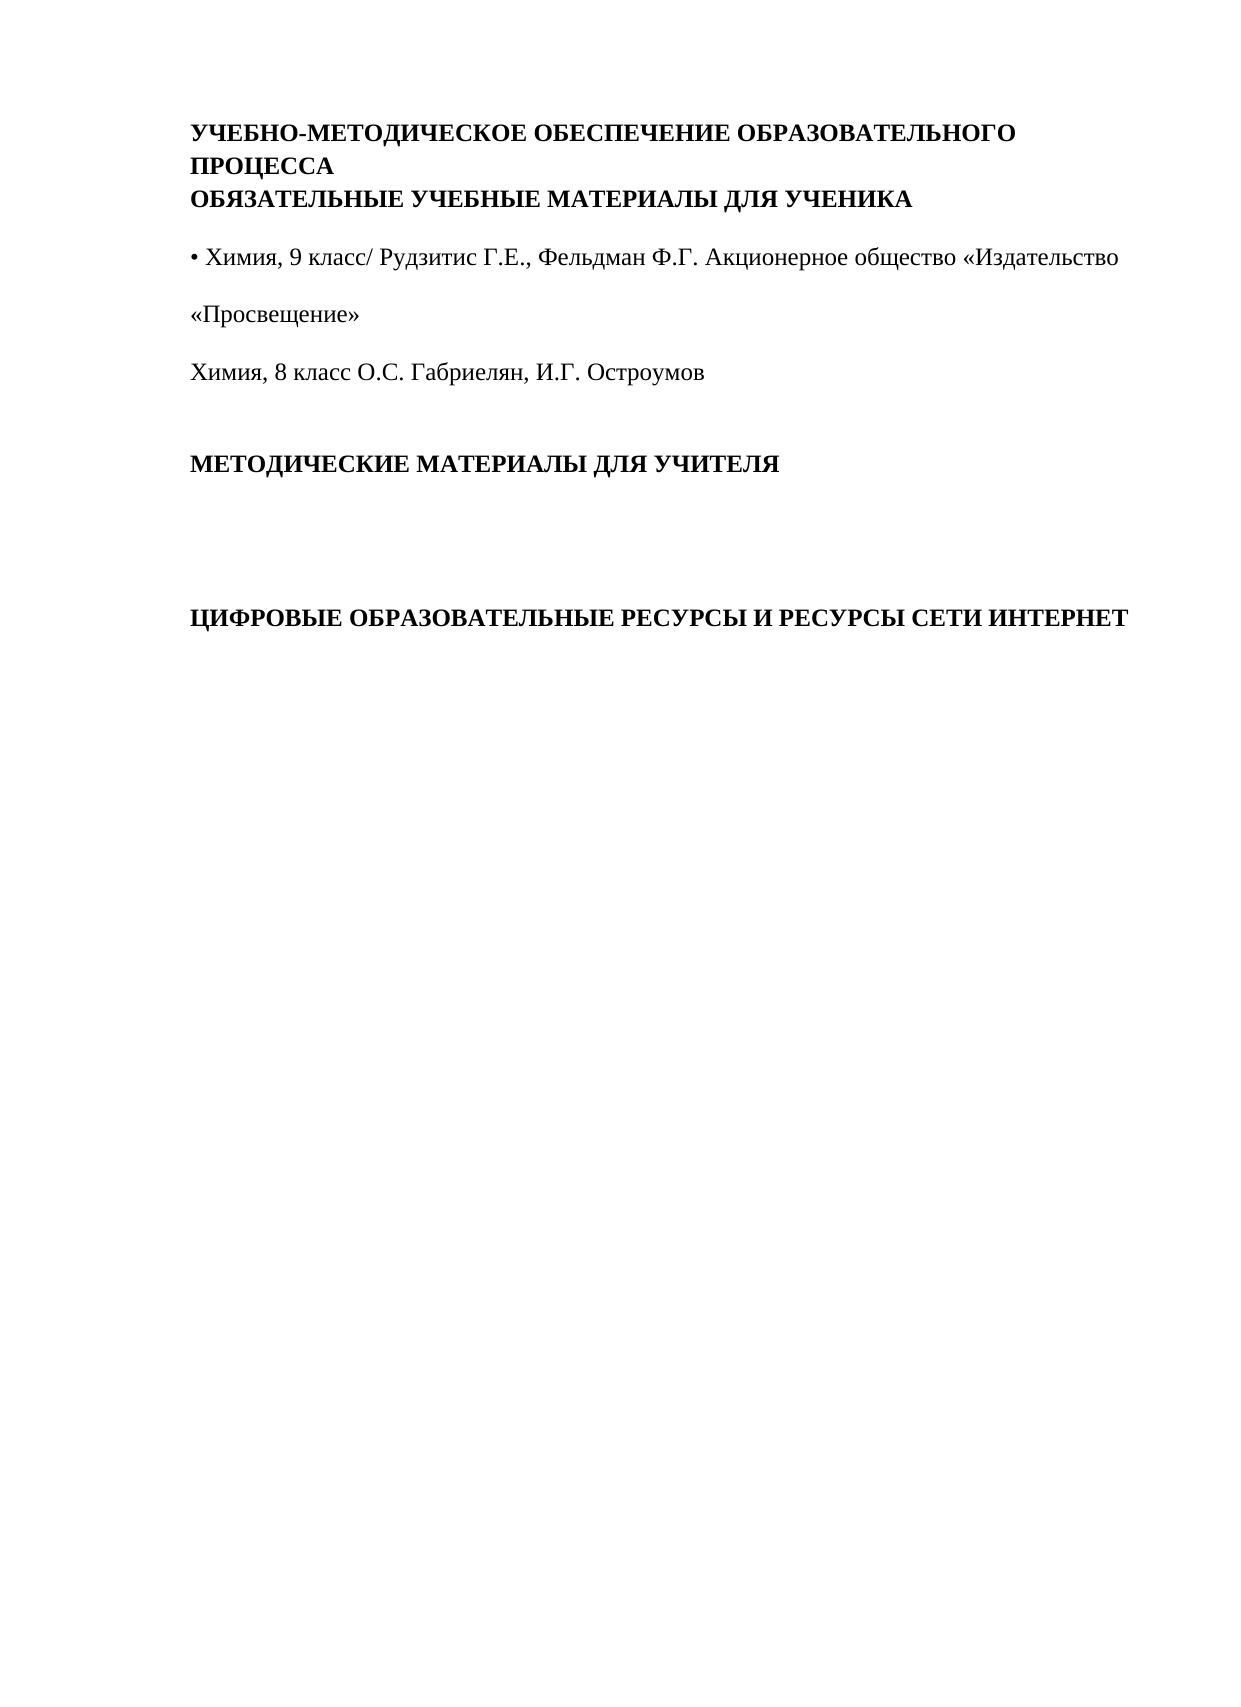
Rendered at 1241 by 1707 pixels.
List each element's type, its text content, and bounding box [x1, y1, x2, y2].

text Химия, 8 класс О.С. Габриелян, И.Г. Остроумов [190, 357, 1152, 385]
text ОБЯЗАТЕЛЬНЫЕ УЧЕБНЫЕ МАТЕРИАЛЫ ДЛЯ УЧЕНИКА [190, 184, 1152, 213]
text УЧЕБНО-МЕТОДИЧЕСКОЕ ОБЕСПЕЧЕНИЕ ОБРАЗОВАТЕЛЬНОГО ПРОЦЕССА [190, 118, 1152, 180]
text ЦИФРОВЫЕ ОБРАЗОВАТЕЛЬНЫЕ РЕСУРСЫ И РЕСУРСЫ СЕТИ ИНТЕРНЕТ [190, 603, 1152, 631]
text • Химия, 9 класс/ Рудзитис Г.Е., Фельдман Ф.Г. Акционерное общество «Издательство «Просвещение» [190, 242, 1152, 328]
text МЕТОДИЧЕСКИЕ МАТЕРИАЛЫ ДЛЯ УЧИТЕЛЯ [190, 449, 1152, 478]
